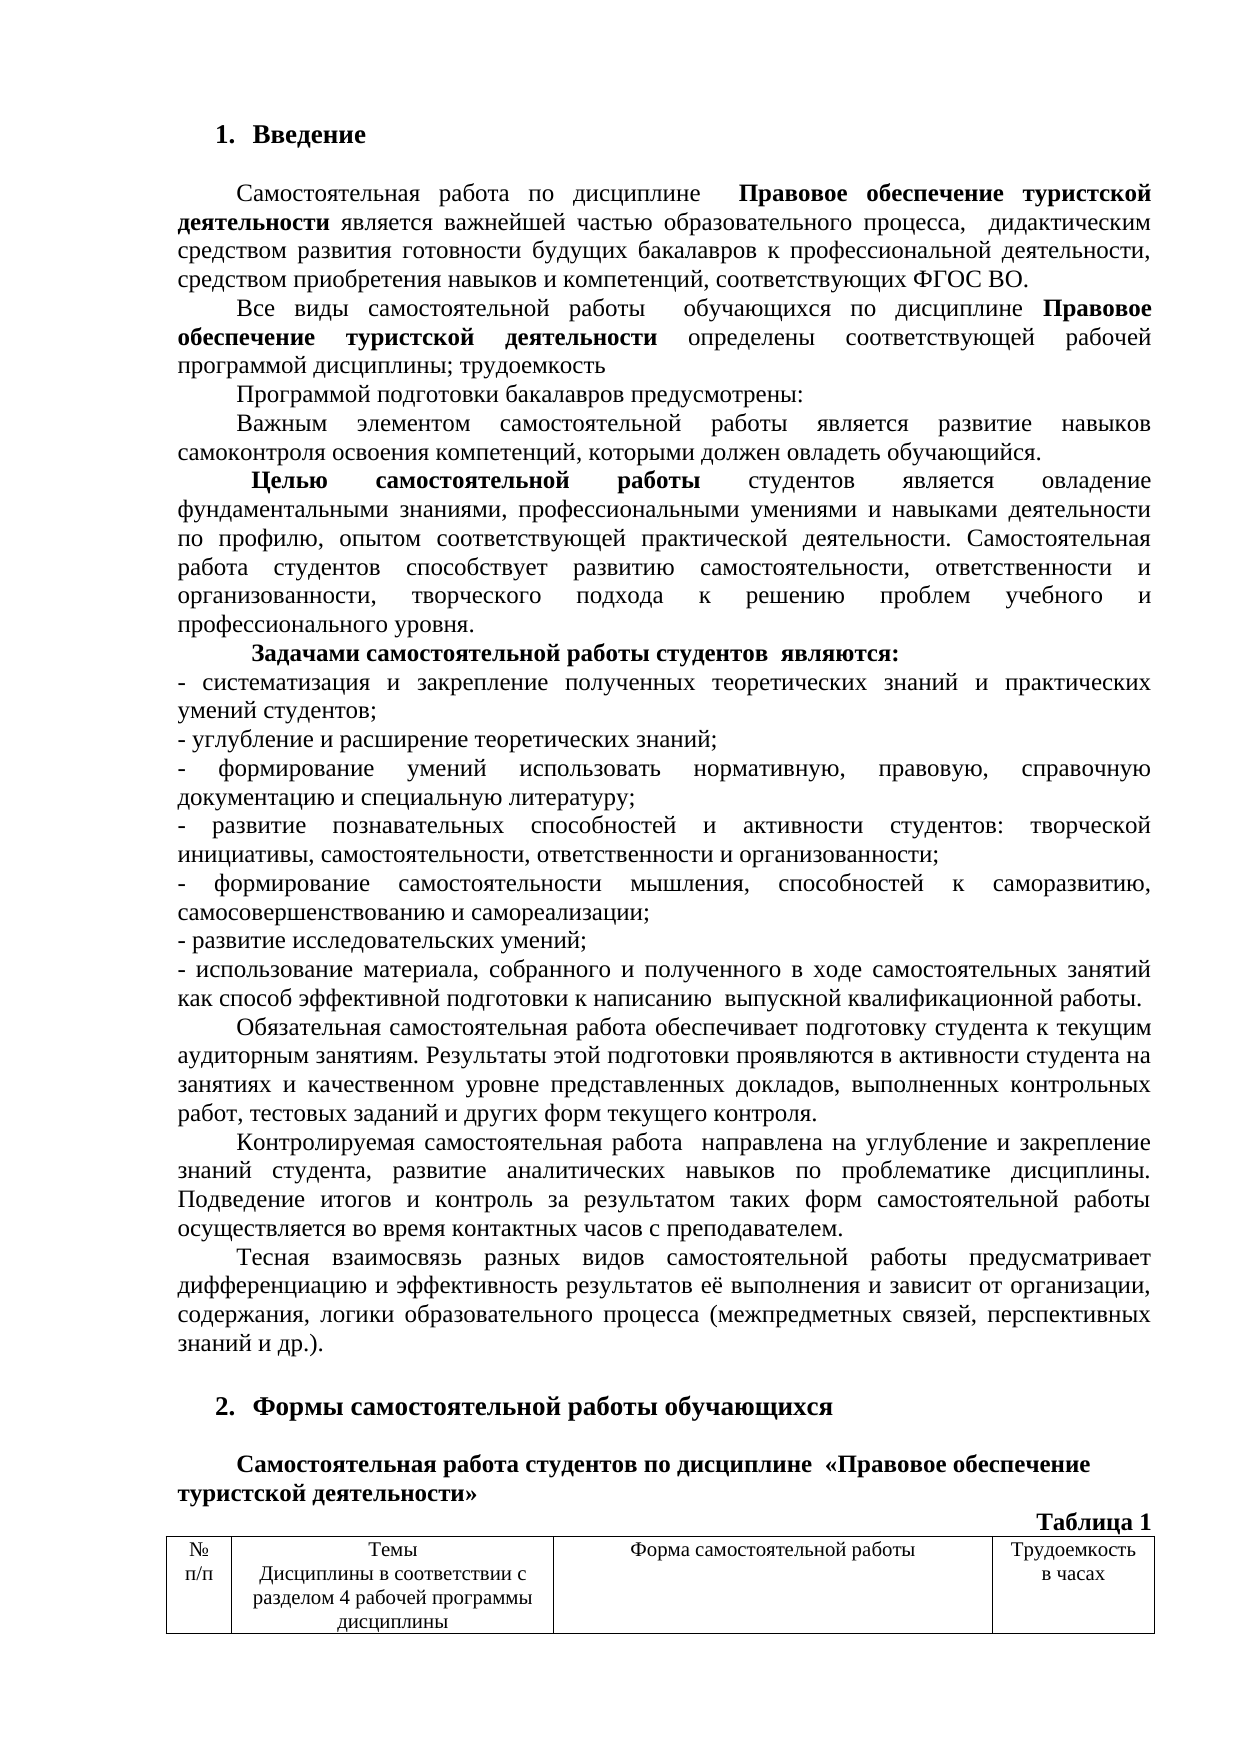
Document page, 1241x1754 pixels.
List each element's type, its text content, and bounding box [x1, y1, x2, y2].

text - развитие познавательных способностей и активности студентов: творческой инициативы, самостоятельности, ответственности и организованности; [177, 811, 1152, 868]
list Формы самостоятельной работы обучающихся [215, 1390, 1152, 1421]
text Самостоятельная работа студентов по дисциплине «Правовое обеспечение туристской деятельности» [177, 1449, 1152, 1507]
text Самостоятельная работа по дисциплине Правовое обеспечение туристской деятельности является важнейшей частью образовательного процесса, дидактическим средством развития готовности будущих бакалавров к профессиональной деятельности, средством приобретения навыков и компетенций, соответствующих ФГОС ВО. [177, 178, 1152, 293]
table_header Форма самостоятельной работы [554, 1537, 992, 1633]
text Целью самостоятельной работы студентов является овладение фундаментальными знаниями, профессиональными умениями и навыками деятельности по профилю, опытом соответствующей практической деятельности. Самостоятельная работа студентов способствует развитию самостоятельности, ответственности и организованности, творческого подхода к решению проблем учебного и профессионального уровня. [177, 466, 1152, 638]
list Введение [215, 118, 1152, 149]
text Программой подготовки бакалавров предусмотрены: [177, 379, 1152, 408]
table_header Трудоемкость в часах [993, 1537, 1154, 1633]
text Таблица 1 [177, 1507, 1152, 1536]
text - углубление и расширение теоретических знаний; [177, 724, 1152, 753]
text Задачами самостоятельной работы студентов являются: [177, 638, 1152, 667]
text Тесная взаимосвязь разных видов самостоятельной работы предусматривает дифференциацию и эффективность результатов её выполнения и зависит от организации, содержания, логики образовательного процесса (межпредметных связей, перспективных знаний и др.). [177, 1242, 1152, 1357]
text - формирование умений использовать нормативную, правовую, справочную документацию и специальную литературу; [177, 753, 1152, 811]
text - систематизация и закрепление полученных теоретических знаний и практических умений студентов; [177, 667, 1152, 724]
text - использование материала, собранного и полученного в ходе самостоятельных занятий как способ эффективной подготовки к написанию выпускной квалификационной работы. [177, 954, 1152, 1012]
text Обязательная самостоятельная работа обеспечивает подготовку студента к текущим аудиторным занятиям. Результаты этой подготовки проявляются в активности студента на занятиях и качественном уровне представленных докладов, выполненных контрольных работ, тестовых заданий и других форм текущего контроля. [177, 1012, 1152, 1127]
text Важным элементом самостоятельной работы является развитие навыков самоконтроля освоения компетенций, которыми должен овладеть обучающийся. [177, 408, 1152, 466]
text - развитие исследовательских умений; [177, 926, 1152, 954]
text Все виды самостоятельной работы обучающихся по дисциплине Правовое обеспечение туристской деятельности определены соответствующей рабочей программой дисциплины; трудоемкость [177, 293, 1152, 379]
table_header Темы Дисциплины в соответствии с разделом 4 рабочей программы дисциплины [232, 1537, 553, 1633]
table_header № п/п [167, 1537, 231, 1633]
text - формирование самостоятельности мышления, способностей к саморазвитию, самосовершенствованию и самореализации; [177, 868, 1152, 926]
text Контролируемая самостоятельная работа направлена на углубление и закрепление знаний студента, развитие аналитических навыков по проблематике дисциплины. Подведение итогов и контроль за результатом таких форм самостоятельной работы осуществляется во время контактных часов с преподавателем. [177, 1127, 1152, 1242]
